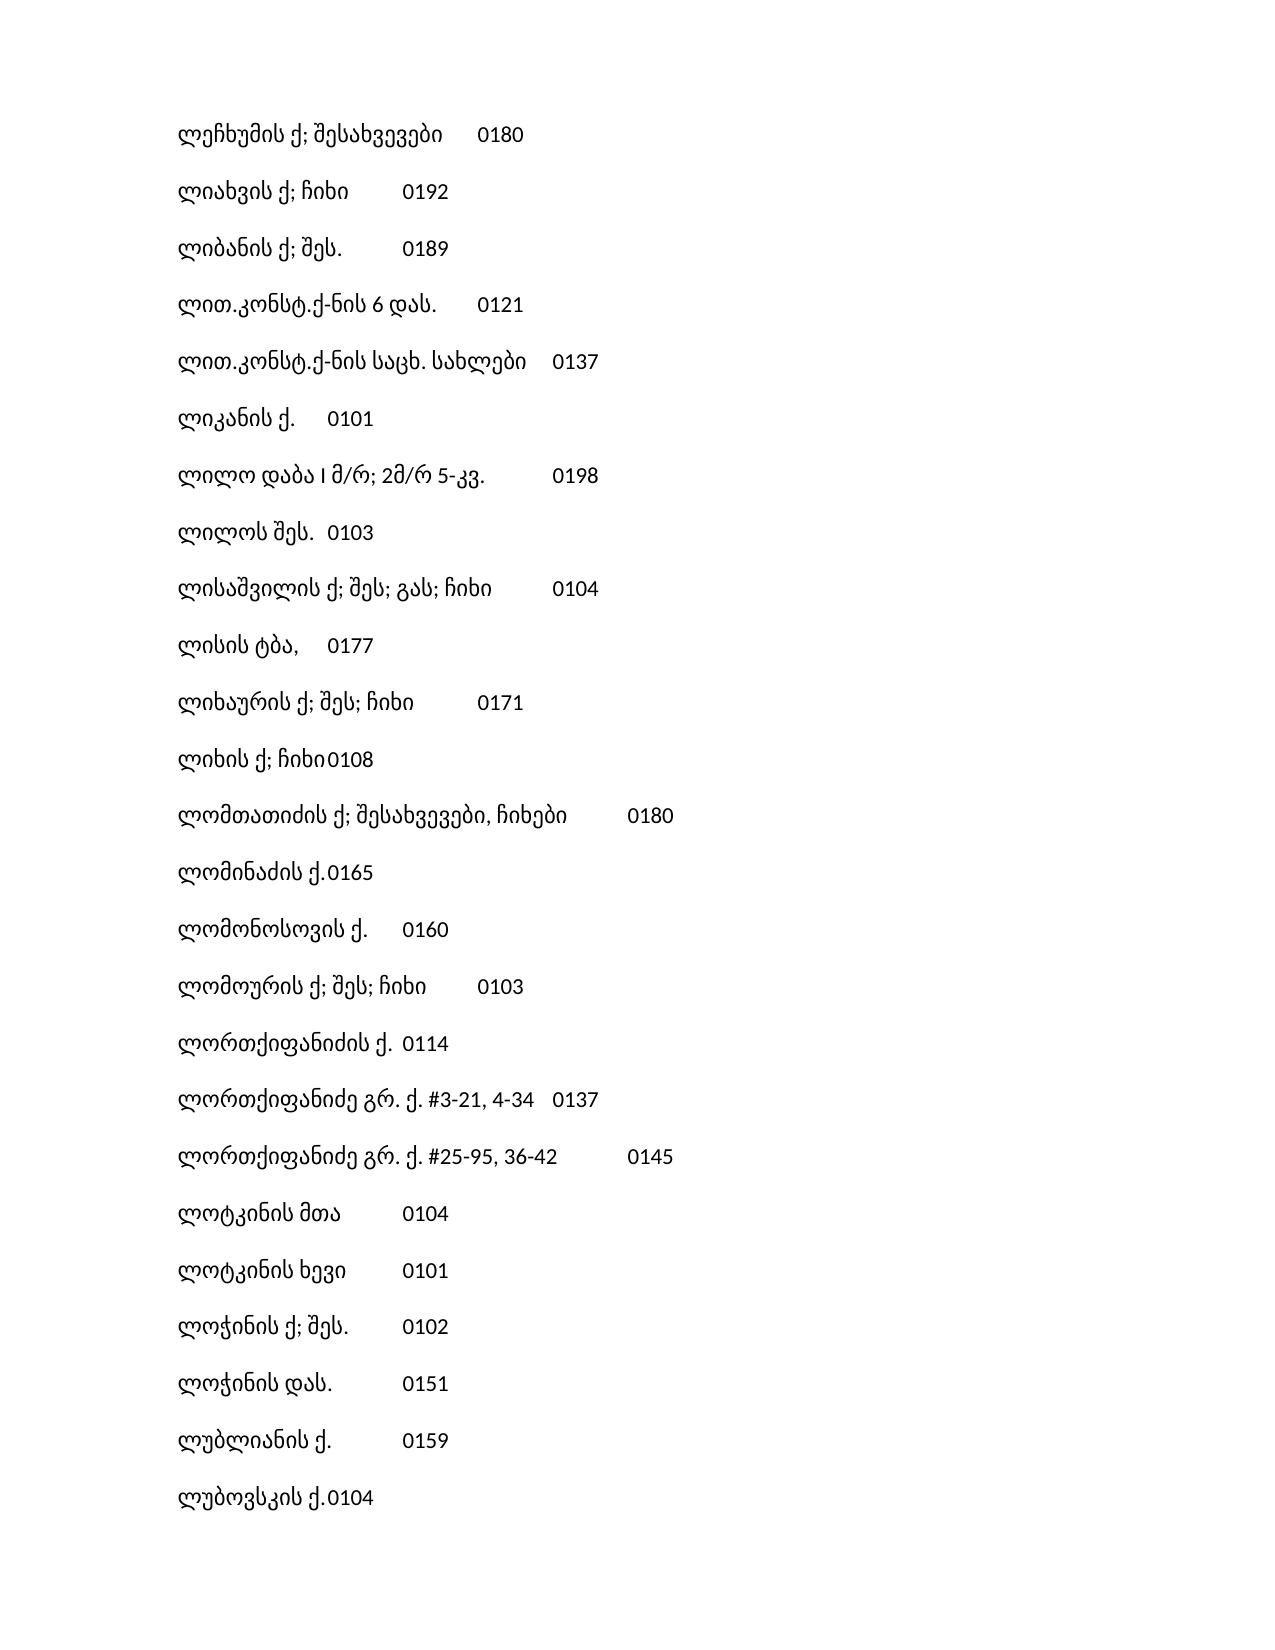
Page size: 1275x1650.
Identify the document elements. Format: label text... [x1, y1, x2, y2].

text ლოჭინის დას. 0151 [177, 1367, 1186, 1398]
text ლოტკინის ხევი 0101 [177, 1253, 1186, 1285]
text ლორთქიფანიძე გრ. ქ. #3-21, 4-34 0137 [177, 1083, 1186, 1114]
text ლომინაძის ქ. 0165 [177, 856, 1186, 887]
text ლორთქიფანიძის ქ. 0114 [177, 1026, 1186, 1058]
text ლეჩხუმის ქ; შესახვევები 0180 [177, 118, 1186, 149]
text ლორთქიფანიძე გრ. ქ. #25-95, 36-42 0145 [177, 1140, 1186, 1171]
text ლიხის ქ; ჩიხი 0108 [177, 743, 1186, 774]
text ლომთათიძის ქ; შესახვევები, ჩიხები 0180 [177, 799, 1186, 831]
text ლისაშვილის ქ; შეს; გას; ჩიხი 0104 [177, 572, 1186, 603]
text ლომონოსოვის ქ. 0160 [177, 913, 1186, 944]
text ლომოურის ქ; შეს; ჩიხი 0103 [177, 970, 1186, 1001]
text ლუბლიანის ქ. 0159 [177, 1424, 1186, 1455]
text ლოტკინის მთა 0104 [177, 1197, 1186, 1228]
text ლიხაურის ქ; შეს; ჩიხი 0171 [177, 686, 1186, 717]
text ლილო დაბა I მ/რ; 2მ/რ 5-კვ. 0198 [177, 459, 1186, 490]
text ლიბანის ქ; შეს. 0189 [177, 232, 1186, 263]
text ლით.კონსტ.ქ-ნის 6 დას. 0121 [177, 288, 1186, 320]
text ლუბოვსკის ქ. 0104 [177, 1481, 1186, 1512]
text ლით.კონსტ.ქ-ნის საცხ. სახლები 0137 [177, 345, 1186, 376]
text ლილოს შეს. 0103 [177, 516, 1186, 547]
text ლიახვის ქ; ჩიხი 0192 [177, 175, 1186, 206]
text ლისის ტბა, 0177 [177, 629, 1186, 660]
text ლოჭინის ქ; შეს. 0102 [177, 1310, 1186, 1342]
text ლიკანის ქ. 0101 [177, 402, 1186, 433]
